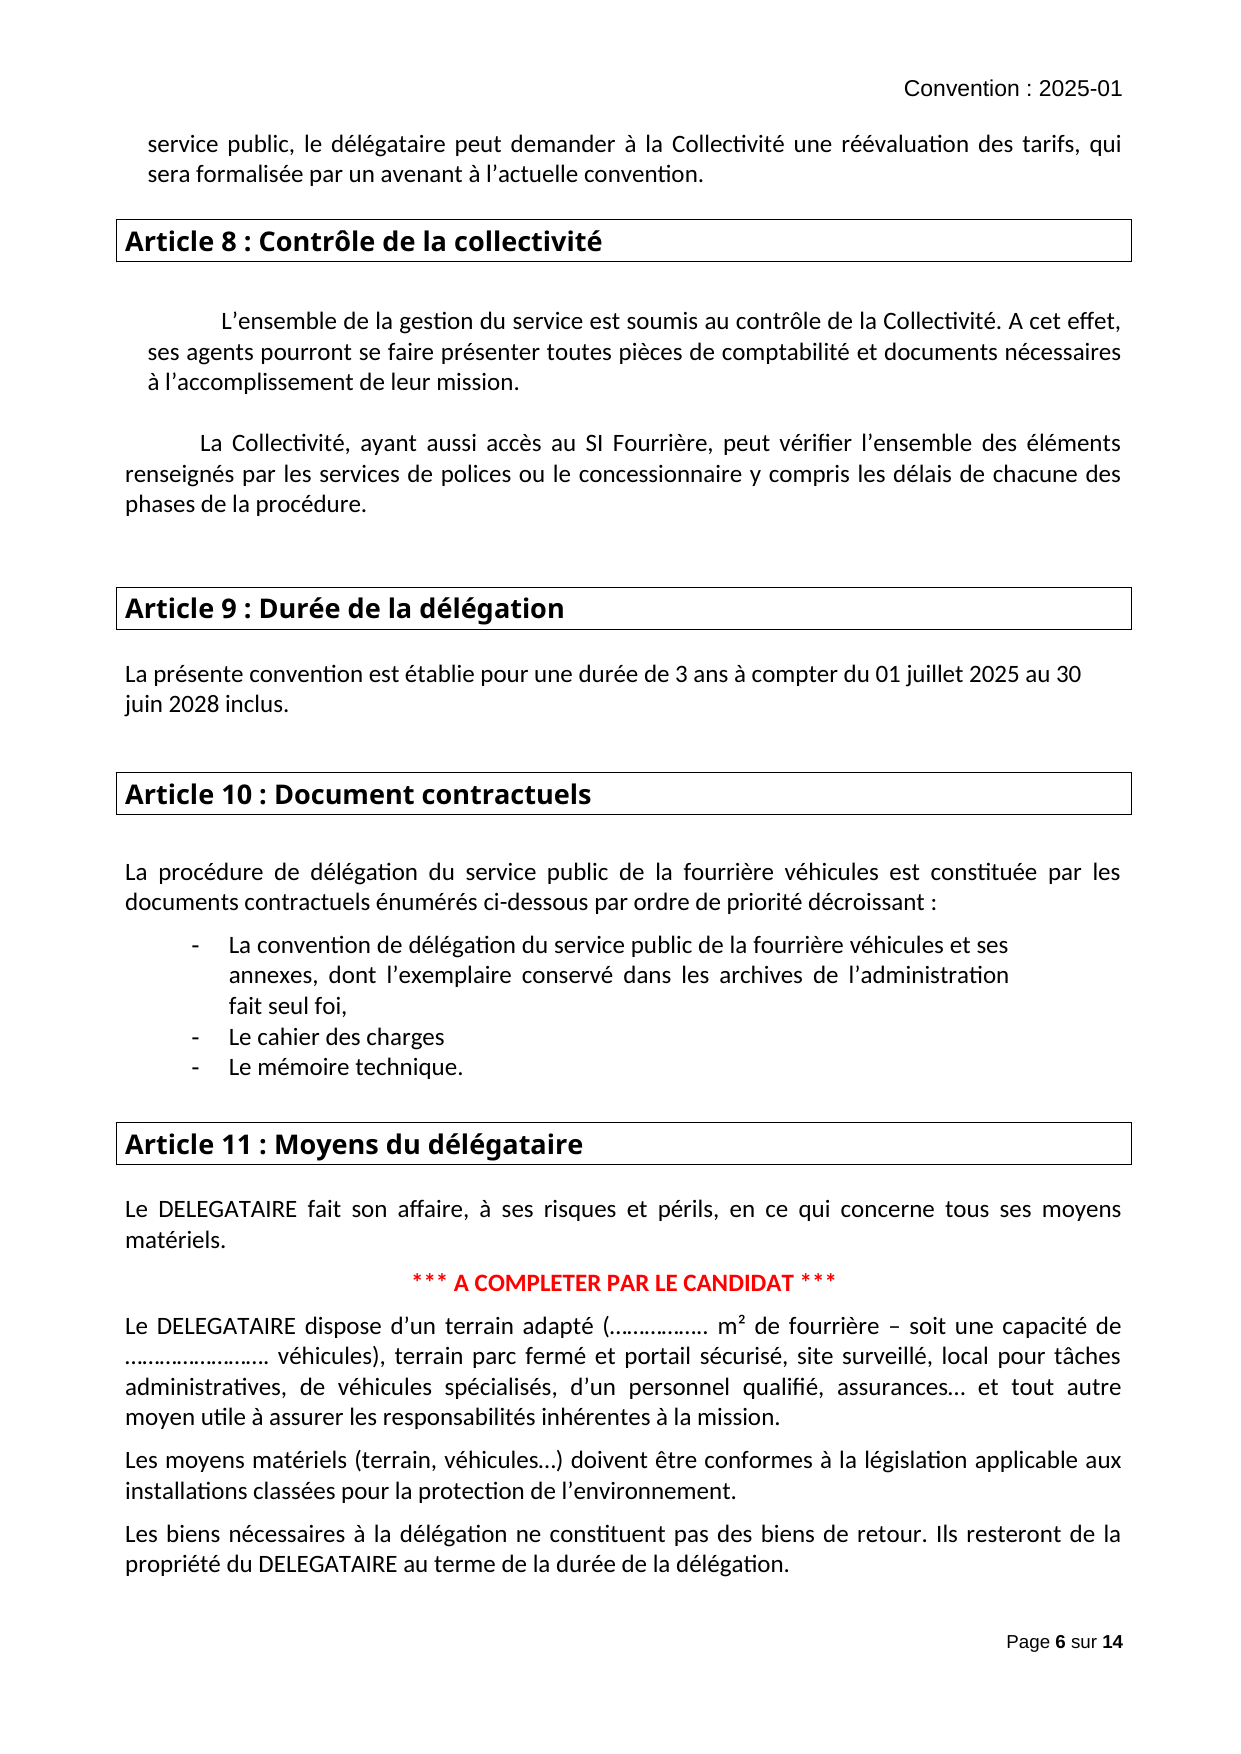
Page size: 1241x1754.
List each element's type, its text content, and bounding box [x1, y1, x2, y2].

subtitle Article 8 : Contrôle de la collectivité [117, 220, 1131, 261]
subtitle Article 11 : Moyens du délégataire [117, 1123, 1131, 1164]
text *** A COMPLETER PAR LE CANDIDAT *** [125, 1267, 1123, 1297]
text Le DELEGATAIRE fait son affaire, à ses risques et périls, en ce qui concerne tous ses moyens matériels. [125, 1193, 1123, 1254]
subtitle Article 9 : Durée de la délégation [117, 588, 1131, 629]
text Le DELEGATAIRE dispose d’un terrain adapté (…………….. m² de fourrière – soit une capacité de ……………………. véhicules), terrain parc fermé et portail sécurisé, site surveillé, local pour tâches administratives, de véhicules spécialisés, d’un personnel qualifié, assurances… et tout autre moyen utile à assurer les responsabilités inhérentes à la mission. [125, 1310, 1123, 1432]
subtitle Article 10 : Document contractuels [117, 773, 1131, 814]
text La présente convention est établie pour une durée de 3 ans à compter du 01 juillet 2025 au 30 juin 2028 inclus. [125, 658, 1123, 719]
list Le cahier des charges [191, 1021, 1010, 1051]
text La Collectivité, ayant aussi accès au SI Fourrière, peut vérifier l’ensemble des éléments renseignés par les services de polices ou le concessionnaire y compris les délais de chacune des phases de la procédure. [125, 427, 1123, 519]
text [147, 128, 1123, 189]
list La convention de délégation du service public de la fourrière véhicules et ses annexes, dont l’exemplaire conservé dans les archives de l’administration fait seul foi, [191, 929, 1010, 1021]
list Le mémoire technique. [191, 1051, 1010, 1082]
text La procédure de délégation du service public de la fourrière véhicules est constituée par les documents contractuels énumérés ci-dessous par ordre de priorité décroissant : [125, 856, 1123, 917]
text Les moyens matériels (terrain, véhicules…) doivent être conformes à la législation applicable aux installations classées pour la protection de l’environnement. [125, 1444, 1123, 1506]
text Les biens nécessaires à la délégation ne constituent pas des biens de retour. Ils resteront de la propriété du DELEGATAIRE au terme de la durée de la délégation. [125, 1518, 1123, 1579]
text L’ensemble de la gestion du service est soumis au contrôle de la Collectivité. A cet effet, ses agents pourront se faire présenter toutes pièces de comptabilité et documents nécessaires à l’accomplissement de leur mission. [147, 305, 1123, 397]
